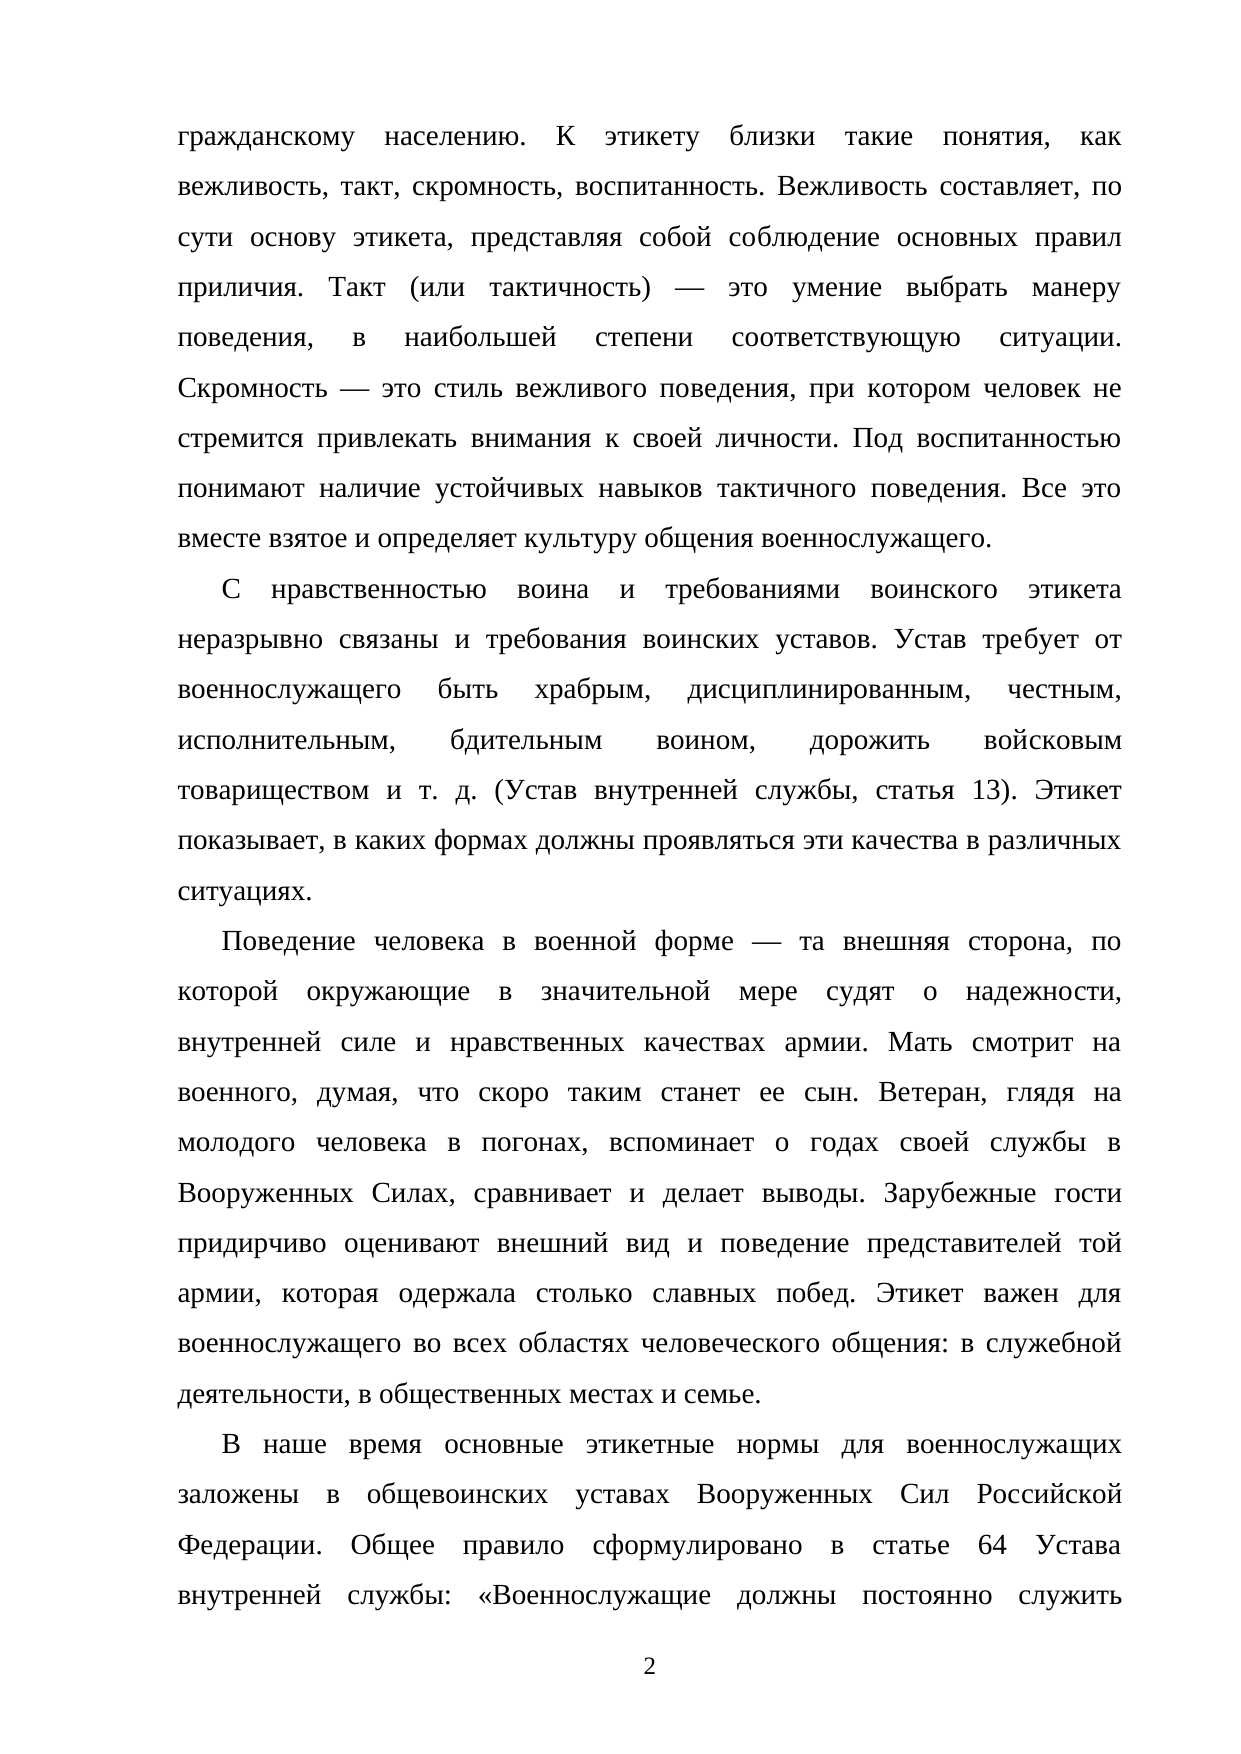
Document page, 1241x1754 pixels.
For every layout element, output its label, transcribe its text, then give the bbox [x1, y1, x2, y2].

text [177, 1426, 1122, 1611]
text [177, 118, 1122, 554]
text Поведение человека в военной форме — та внешняя сторона, по которой окружающие в значительной мере судят о надежности, внутренней силе и нравственных качествах армии. Мать смотрит на военного, думая, что скоро таким станет ее сын. Ветеран, глядя на молодого человека в погонах, вспоминает о годах своей службы в Вооруженных Силах, сравнивает и делает выводы. Зарубежные гости придирчиво оценивают внешний вид и поведение представителей той армии, которая одержала столько славных побед. Этикет важен для военнослужащего во всех областях человеческого общения: в служебной деятельности, в общественных местах и семье. [177, 923, 1122, 1409]
text С нравственностью воина и требованиями воинского этикета неразрывно связаны и требования воинских уставов. Устав требует от военнослужащего быть храбрым, дисциплинированным, честным, исполнительным, бдительным воином, дорожить войсковым товариществом и т. д. (Устав внутренней службы, статья 13). Этикет показывает, в каких формах должны проявляться эти качества в различных ситуациях. [177, 571, 1122, 906]
